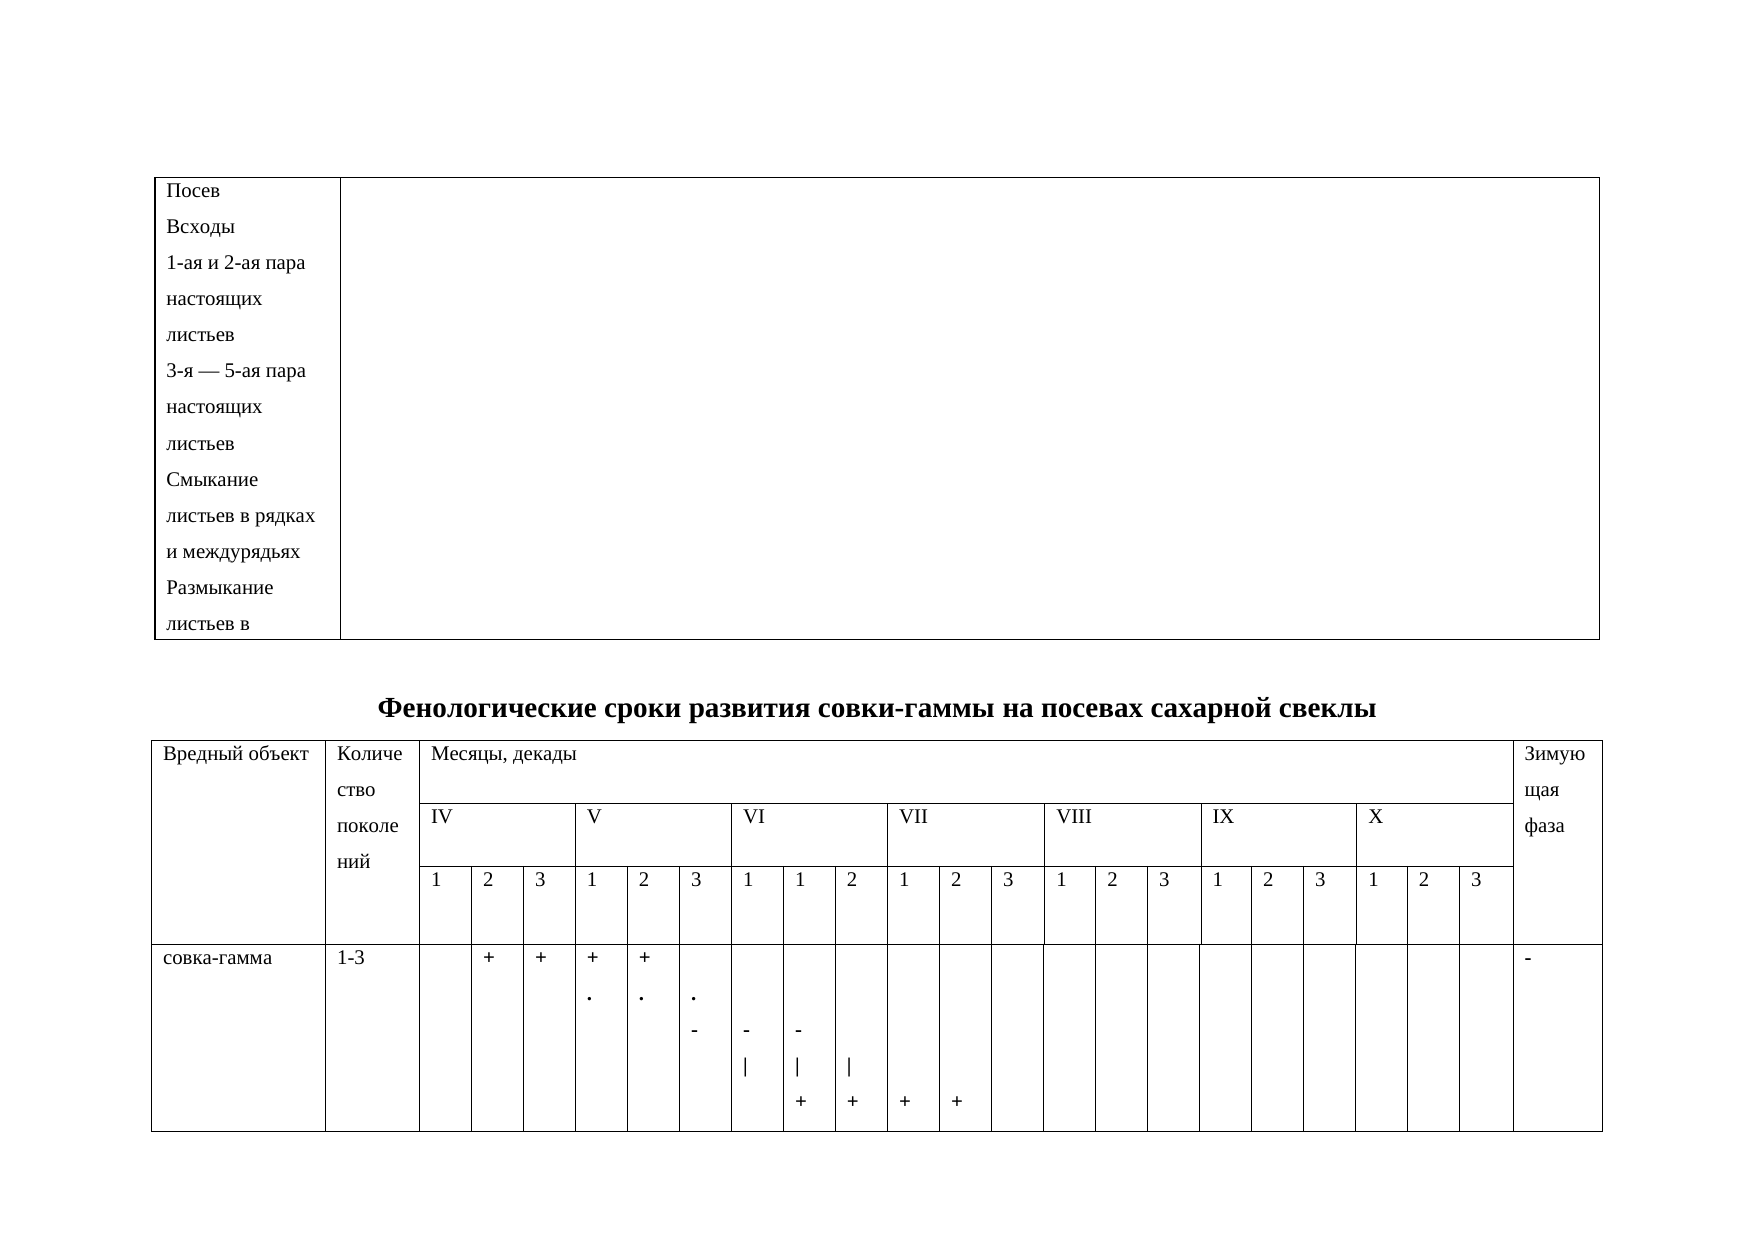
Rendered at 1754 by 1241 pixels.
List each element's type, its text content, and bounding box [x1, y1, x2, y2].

table_cell 1 [576, 867, 627, 943]
table_cell 1-3 [326, 945, 419, 1131]
table_cell [992, 945, 1043, 1131]
table_cell - [1514, 945, 1602, 1131]
table_cell [1356, 945, 1407, 1131]
table_cell 2 [1096, 867, 1147, 943]
table_cell 2 [628, 867, 679, 943]
table_cell 3 [1148, 867, 1201, 943]
table_header Вредный объект [152, 741, 325, 943]
table_cell 3 [1460, 867, 1513, 943]
table_cell | + [836, 945, 887, 1131]
table_cell + [888, 945, 939, 1131]
table_cell - | + [784, 945, 835, 1131]
table_cell [420, 945, 471, 1131]
table_cell + [472, 945, 523, 1131]
table_cell [1460, 945, 1513, 1131]
table_cell 2 [940, 867, 991, 943]
table_cell VI [732, 804, 887, 866]
table_cell совка-гамма [152, 945, 325, 1131]
table_cell 1 [420, 867, 471, 943]
table_cell Х [1357, 804, 1513, 866]
table_cell + [940, 945, 991, 1131]
text Фенологические сроки развития совки-гаммы на посевах сахарной свеклы [118, 690, 1636, 723]
table_cell 2 [1408, 867, 1459, 943]
table_cell 1 [1202, 867, 1251, 943]
table_cell VIII [1045, 804, 1201, 866]
table_cell 1 [1045, 867, 1095, 943]
table_header Зимующая фаза [1514, 741, 1602, 943]
table_cell 3 [1304, 867, 1356, 943]
table_cell 1 [732, 867, 783, 943]
table_cell [1148, 945, 1199, 1131]
table_cell 1 [1357, 867, 1407, 943]
table_cell [1304, 945, 1355, 1131]
table_cell VII [888, 804, 1044, 866]
table_cell 3 [524, 867, 575, 943]
table_header Месяцы, декады [420, 741, 1513, 803]
table_cell + . [576, 945, 627, 1131]
table_cell [1408, 945, 1459, 1131]
table_cell . - [680, 945, 731, 1131]
table_cell 1 [784, 867, 835, 943]
table_header Количество поколений [326, 741, 419, 943]
table_cell 2 [472, 867, 523, 943]
table_cell [1200, 945, 1251, 1131]
table_cell [341, 178, 1599, 638]
table_cell [1252, 945, 1303, 1131]
table_cell 2 [1252, 867, 1303, 943]
table_cell IX [1202, 804, 1356, 866]
table_cell 3 [680, 867, 731, 943]
table_cell [1044, 945, 1095, 1131]
table_cell IV [420, 804, 575, 866]
table_cell + . [628, 945, 679, 1131]
table_cell 2 [836, 867, 887, 943]
table_cell [1096, 945, 1147, 1131]
table_cell V [576, 804, 731, 866]
table_cell Посев Всходы 1-ая и 2-ая пара настоящих листьев 3-я — 5-ая пара настоящих листьев Смыкание листьев в рядках и междурядьях Размыкание листьев в междурядьях Уборка [156, 178, 340, 638]
table_cell 3 [992, 867, 1044, 943]
table_cell + [524, 945, 575, 1131]
table_cell 1 [888, 867, 939, 943]
table_cell - | [732, 945, 783, 1131]
